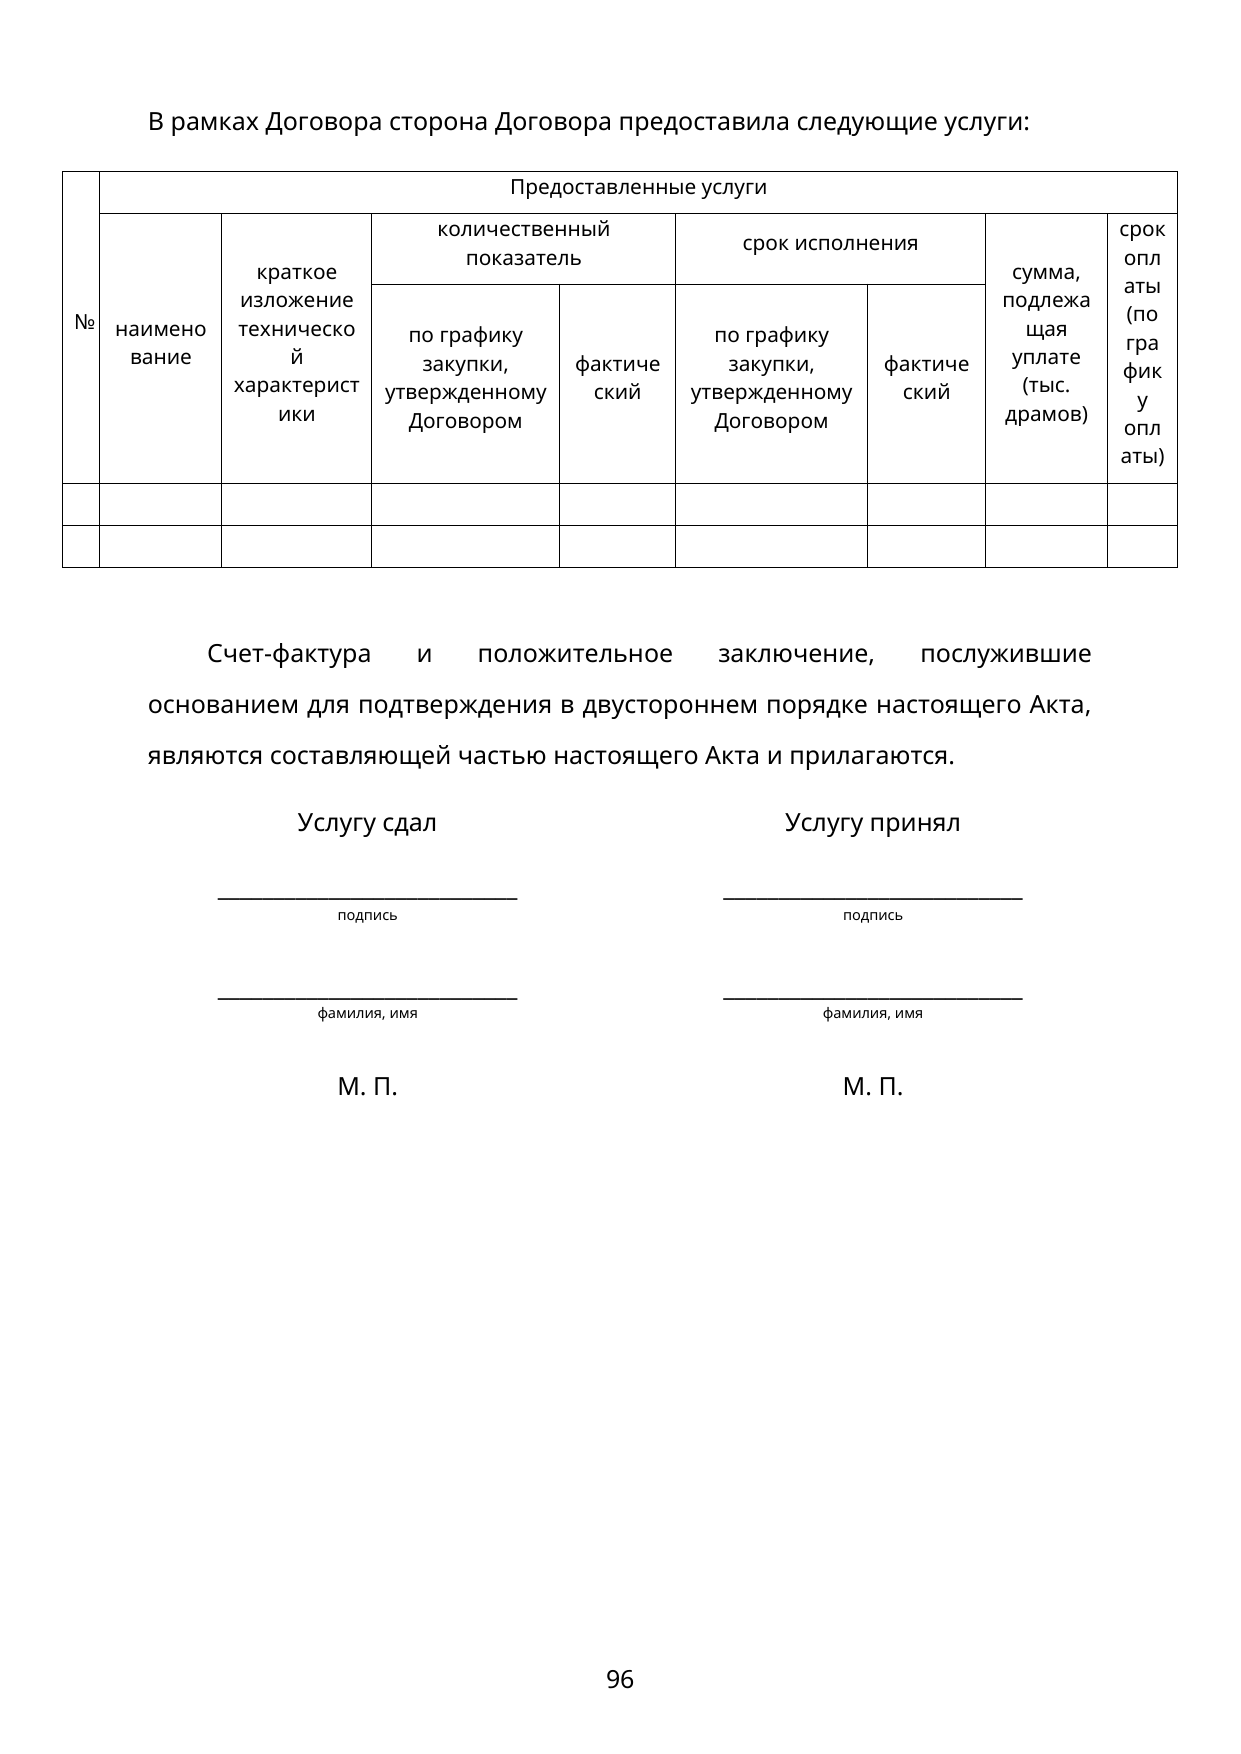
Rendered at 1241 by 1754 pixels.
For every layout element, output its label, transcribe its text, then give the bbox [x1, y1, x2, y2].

table_cell [100, 484, 221, 524]
table_cell [63, 484, 99, 524]
table_cell [868, 484, 985, 524]
table_cell количественный показатель [372, 214, 675, 283]
table_cell [868, 526, 985, 567]
table_cell фактический [868, 285, 985, 483]
table_cell [1108, 526, 1177, 567]
table_cell [63, 526, 99, 567]
table_cell наименование [100, 214, 221, 483]
table_cell по графику закупки, утвержденному Договором [372, 285, 559, 483]
table_cell [676, 526, 867, 567]
table_cell [100, 526, 221, 567]
table_header № [63, 172, 99, 483]
table_cell ___________________________ подпись [620, 870, 1126, 969]
table_cell сумма, подлежащая уплате (тыс. драмов) [986, 214, 1107, 483]
table_cell по графику закупки, утвержденному Договором [676, 285, 867, 483]
table_cell ___________________________ фамилия, имя [115, 969, 620, 1068]
table_cell [676, 484, 867, 524]
table_header Предоставленные услуги [100, 172, 1177, 213]
table_cell [222, 526, 371, 567]
table_cell [560, 484, 675, 524]
table_cell срок оплаты (по графику оплаты) [1108, 214, 1177, 483]
table_cell [560, 526, 675, 567]
table_cell ___________________________ фамилия, имя [620, 969, 1126, 1068]
table_cell краткое изложение технической характеристики [222, 214, 371, 483]
table_cell фактический [560, 285, 675, 483]
table_cell срок исполнения [676, 214, 985, 283]
table_cell М. П. [115, 1068, 620, 1133]
table_cell [986, 526, 1107, 567]
text В рамках Договора сторона Договора предоставила следующие услуги: [148, 103, 1092, 137]
table_cell М. П. [620, 1068, 1126, 1133]
table_cell [372, 526, 559, 567]
table_cell [986, 484, 1107, 524]
table_cell [222, 484, 371, 524]
table_cell ___________________________ подпись [115, 870, 620, 969]
table_cell [1108, 484, 1177, 524]
table_cell [372, 484, 559, 524]
table_header Услугу сдал [115, 805, 620, 870]
text Счет-фактура и положительное заключение, послужившие основанием для подтверждения в двустороннем порядке настоящего Акта, являются составляющей частью настоящего Акта и прилагаются. [148, 635, 1092, 771]
table_header Услугу принял [620, 805, 1126, 870]
